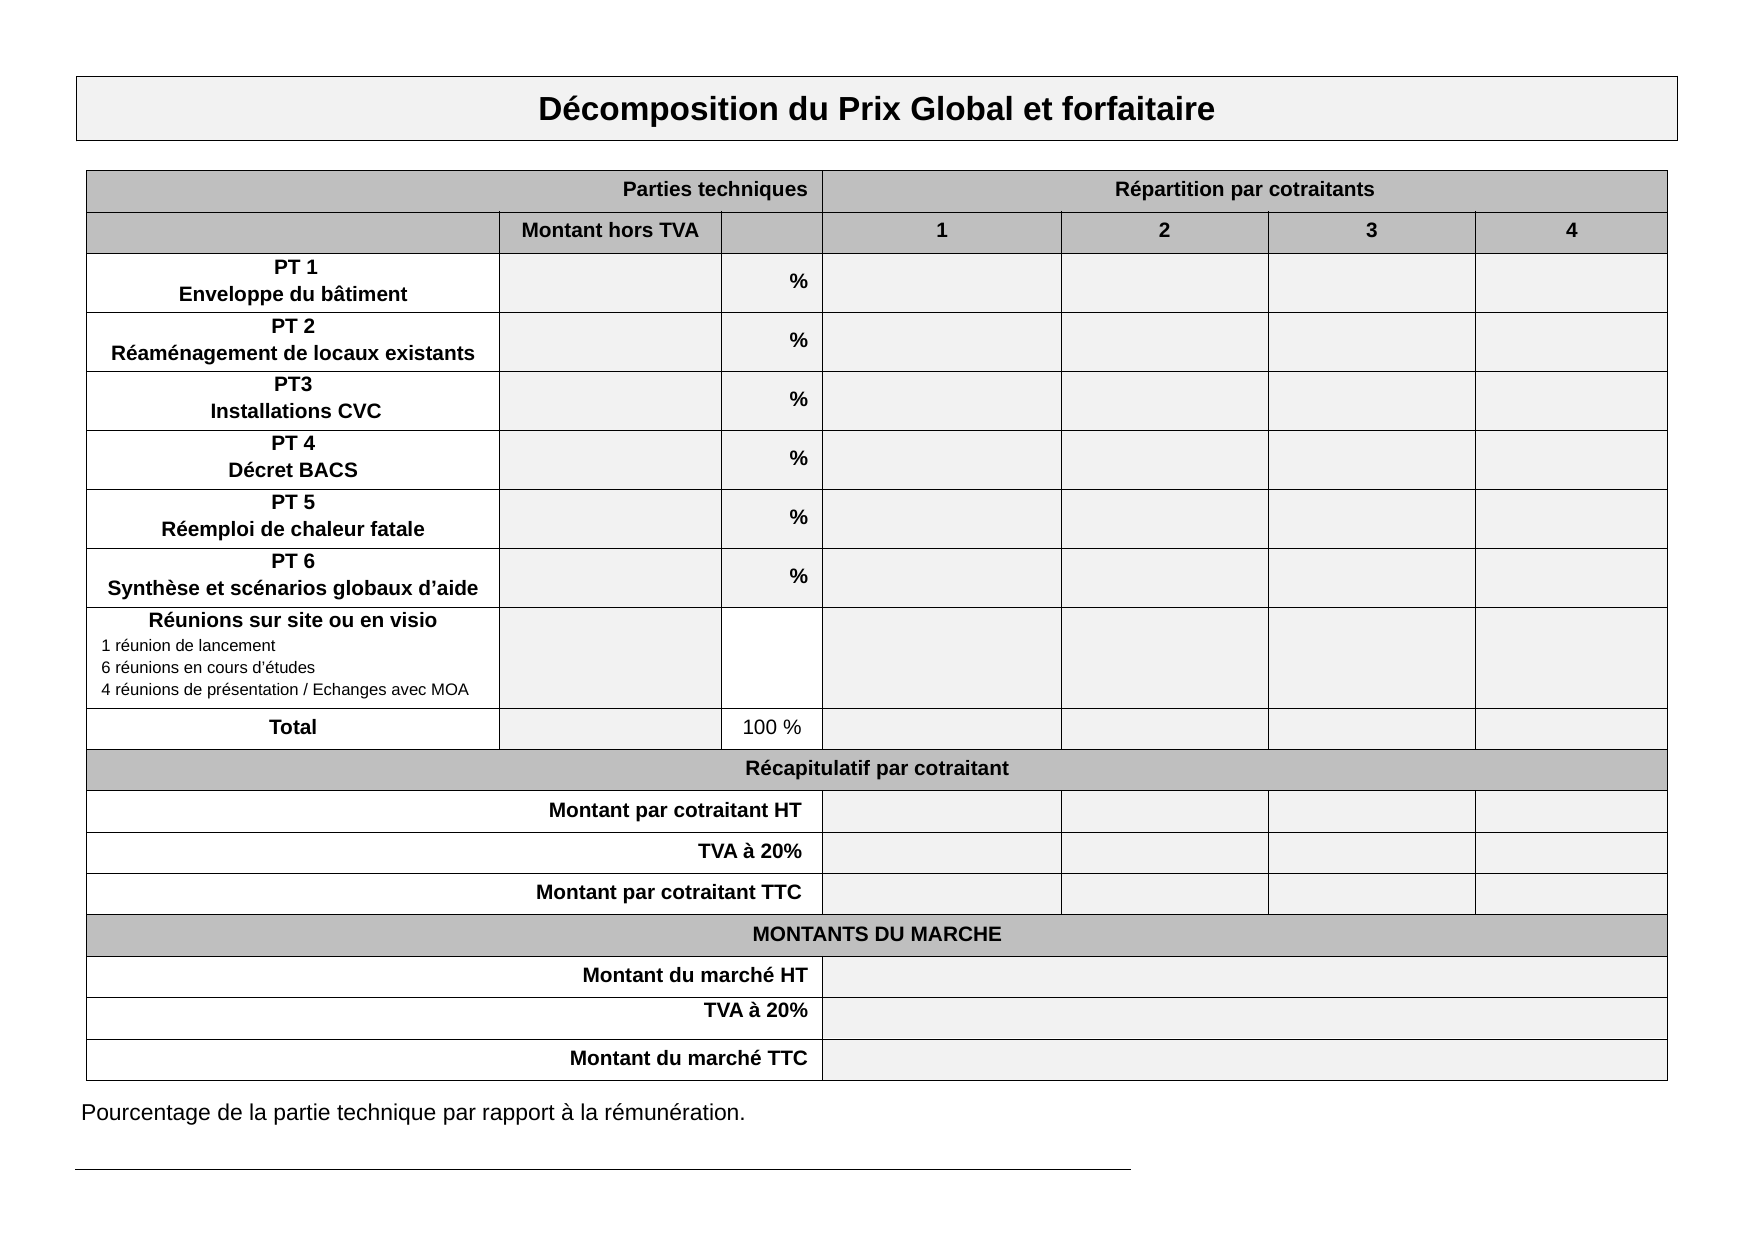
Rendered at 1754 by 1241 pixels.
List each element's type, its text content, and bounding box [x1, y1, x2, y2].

table_cell PT 6 Synthèse et scénarios globaux d’aide à la décision [87, 549, 499, 607]
table_cell [1269, 709, 1475, 749]
table_cell [1269, 874, 1475, 914]
table_cell [1062, 791, 1268, 832]
table_cell [1476, 709, 1667, 749]
table_cell [500, 254, 721, 312]
table_cell [1269, 833, 1475, 873]
table_cell [1062, 431, 1268, 489]
text Décomposition du Prix Global et forfaitaire [77, 77, 1677, 140]
table_cell Réunions sur site ou en visio 1 réunion de lancement 6 réunions en cours d’études 4 réunions de présentation / Echanges avec MOA [87, 608, 499, 708]
table_cell [1476, 313, 1667, 371]
table_cell % [722, 254, 822, 312]
table_cell [823, 957, 1667, 997]
table_cell [823, 608, 1061, 708]
table_cell [823, 431, 1061, 489]
table_cell [1476, 549, 1667, 607]
table_cell 100 % [722, 709, 822, 749]
table_cell % [722, 431, 822, 489]
table_cell 1 [823, 213, 1061, 253]
table_cell [823, 490, 1061, 548]
table_cell [1269, 608, 1475, 708]
table_cell [823, 998, 1667, 1038]
table_cell [1476, 254, 1667, 312]
table_cell 4 [1476, 213, 1667, 253]
table_cell 3 [1269, 213, 1475, 253]
table_cell [1269, 791, 1475, 832]
table_cell MONTANTS DU MARCHE [87, 915, 1667, 956]
table_cell 2 [1062, 213, 1268, 253]
table_cell [1062, 372, 1268, 430]
table_cell [500, 313, 721, 371]
table_cell [500, 431, 721, 489]
table_cell [1476, 372, 1667, 430]
table_cell [1062, 709, 1268, 749]
table_cell [1476, 608, 1667, 708]
table_cell [500, 372, 721, 430]
table_cell [1476, 833, 1667, 873]
table_cell Montant du marché HT [87, 957, 822, 997]
table_cell [1476, 791, 1667, 832]
table_cell % [722, 549, 822, 607]
table_cell % [722, 313, 822, 371]
table_cell [1062, 833, 1268, 873]
table_cell [823, 791, 1061, 832]
table_cell [823, 833, 1061, 873]
table_cell [500, 490, 721, 548]
table_cell [722, 608, 822, 708]
table_header Répartition par cotraitants [823, 171, 1667, 211]
table_cell [1269, 549, 1475, 607]
table_cell TVA à 20% [87, 833, 822, 873]
table_cell [823, 709, 1061, 749]
table_cell Montant par cotraitant TTC [87, 874, 822, 914]
table_cell [87, 213, 499, 253]
table_cell PT 2 Réaménagement de locaux existants [87, 313, 499, 371]
table_cell [823, 313, 1061, 371]
table_cell [1476, 874, 1667, 914]
table_cell [500, 608, 721, 708]
table_cell Montant du marché TTC [87, 1040, 822, 1080]
table_cell [1269, 490, 1475, 548]
table_cell [823, 372, 1061, 430]
table_cell Récapitulatif par cotraitant [87, 750, 1667, 790]
table_cell [500, 709, 721, 749]
table_cell [823, 1040, 1667, 1080]
table_cell [1062, 874, 1268, 914]
table_cell Total [87, 709, 499, 749]
table_cell [823, 549, 1061, 607]
table_cell PT 1 Enveloppe du bâtiment [87, 254, 499, 312]
table_cell [1269, 431, 1475, 489]
table_cell  [722, 213, 822, 253]
table_cell PT 5 Réemploi de chaleur fatale [87, 490, 499, 548]
table_cell TVA à 20% [87, 998, 822, 1038]
table_cell [1062, 608, 1268, 708]
table_header Parties techniques [87, 171, 822, 211]
table_cell [1476, 490, 1667, 548]
table_cell PT3 Installations CVC [87, 372, 499, 430]
table_cell [1062, 313, 1268, 371]
table_cell [823, 874, 1061, 914]
table_cell % [722, 490, 822, 548]
table_cell [1062, 549, 1268, 607]
table_cell [823, 254, 1061, 312]
table_cell Montant par cotraitant HT [87, 791, 822, 832]
table_cell [1476, 431, 1667, 489]
table_cell [1269, 372, 1475, 430]
table_cell [500, 549, 721, 607]
table_cell Montant hors TVA [500, 213, 721, 253]
table_cell PT 4 Décret BACS [87, 431, 499, 489]
text  Pourcentage de la partie technique par rapport à la rémunération. [75, 1093, 1679, 1127]
table_cell [1269, 254, 1475, 312]
table_cell [1269, 313, 1475, 371]
table_cell [1062, 254, 1268, 312]
table_cell % [722, 372, 822, 430]
table_cell [1062, 490, 1268, 548]
